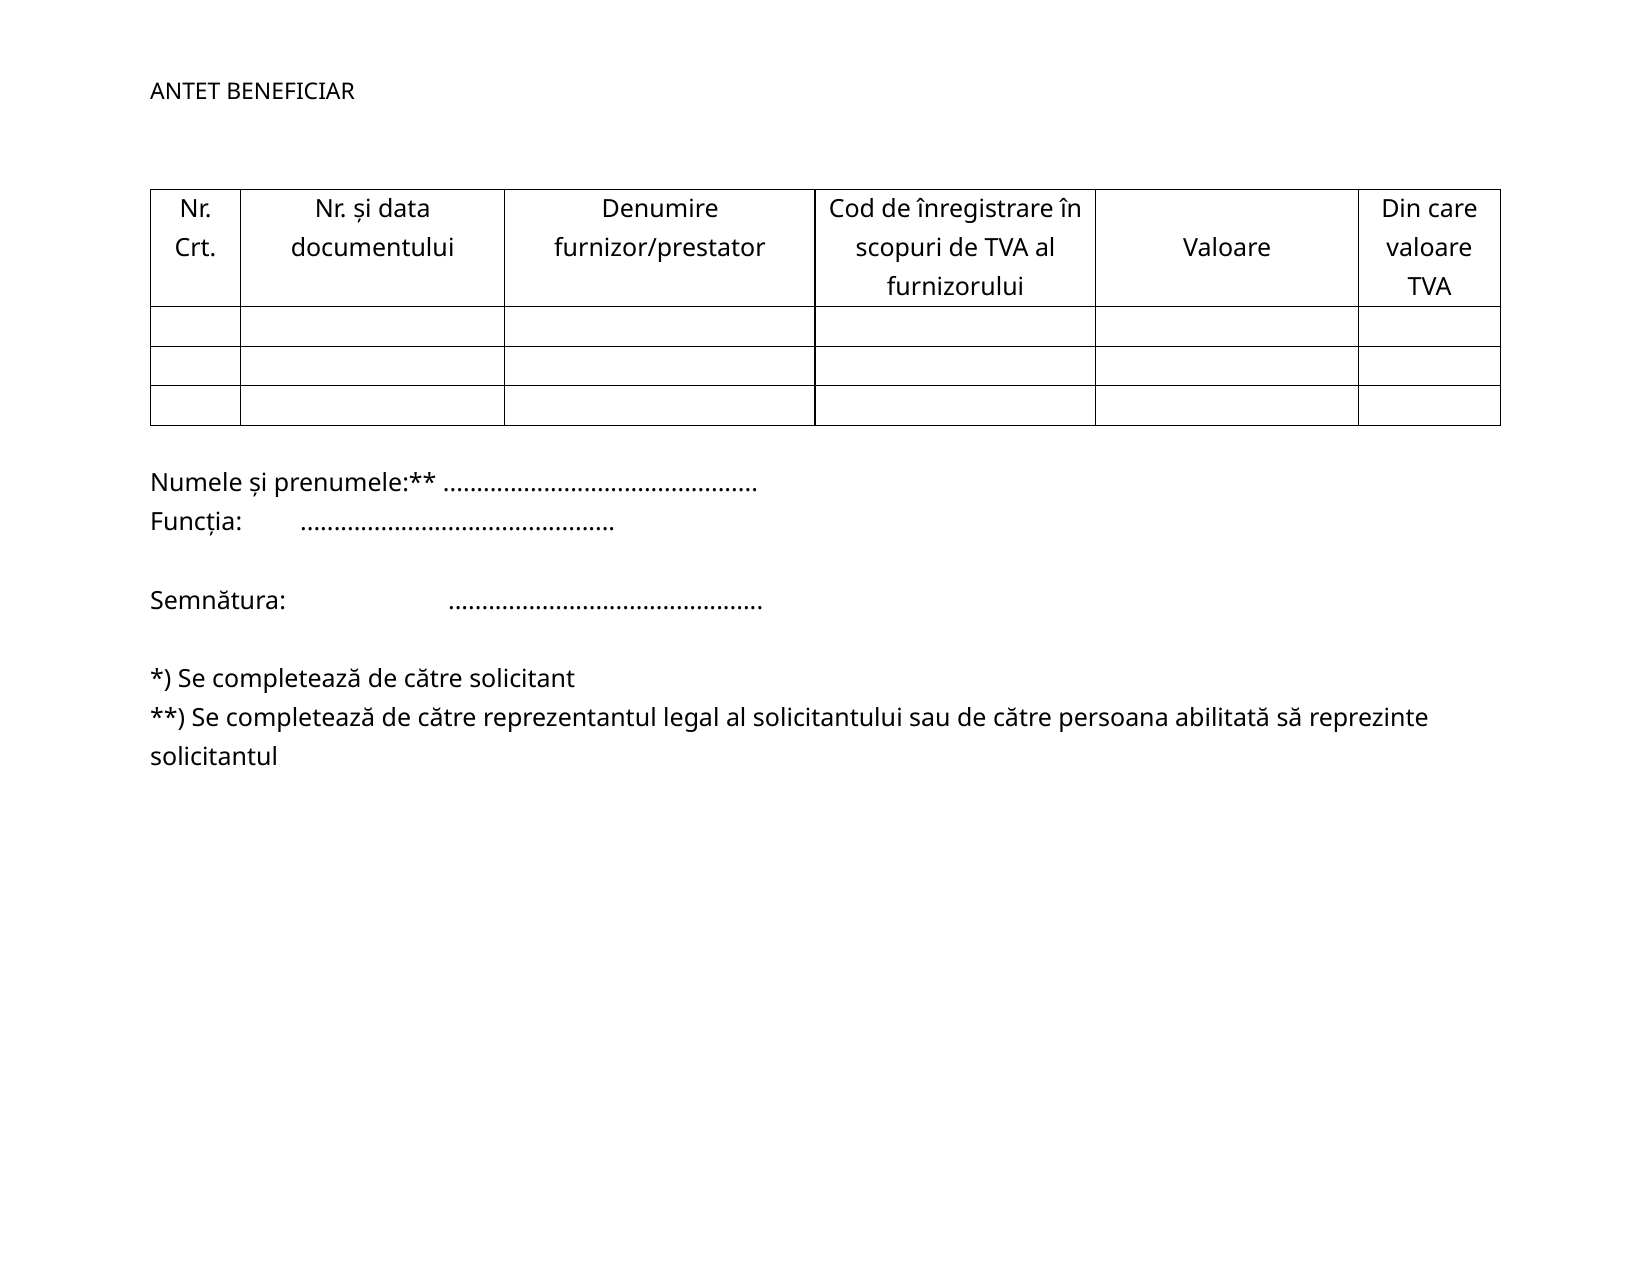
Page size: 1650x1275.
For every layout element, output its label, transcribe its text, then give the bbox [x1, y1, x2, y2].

table_cell [151, 347, 240, 385]
text **) Se completează de către reprezentantul legal al solicitantului sau de către persoana abilitată să reprezinte solicitantul [150, 700, 1500, 773]
table_cell [1096, 386, 1358, 424]
table_cell [241, 307, 504, 346]
table_header Nr. și data documentului [241, 190, 504, 306]
table_cell [505, 307, 814, 346]
table_header Din care valoare TVA [1359, 190, 1500, 306]
table_header Denumire furnizor/prestator [505, 190, 814, 306]
table_cell [816, 307, 1095, 346]
text Numele și prenumele:** ............................................... [150, 465, 1500, 499]
table_header Valoare [1096, 190, 1358, 306]
table_header Cod de înregistrare în scopuri de TVA al furnizorului [816, 190, 1095, 306]
text Semnătura: ............................................... [150, 582, 1500, 616]
table_cell [151, 386, 240, 424]
table_cell [1096, 347, 1358, 385]
table_cell [505, 347, 814, 385]
table_cell [1096, 307, 1358, 346]
table_cell [241, 347, 504, 385]
table_cell [816, 347, 1095, 385]
table_cell [1359, 347, 1500, 385]
text *) Se completează de către solicitant [150, 661, 1500, 695]
table_cell [1359, 386, 1500, 424]
table_cell [241, 386, 504, 424]
text Funcția: ............................................... [150, 504, 1500, 538]
table_header Nr. Crt. [151, 190, 240, 306]
table_cell [505, 386, 814, 424]
table_cell [816, 386, 1095, 424]
table_cell [151, 307, 240, 346]
table_cell [1359, 307, 1500, 346]
